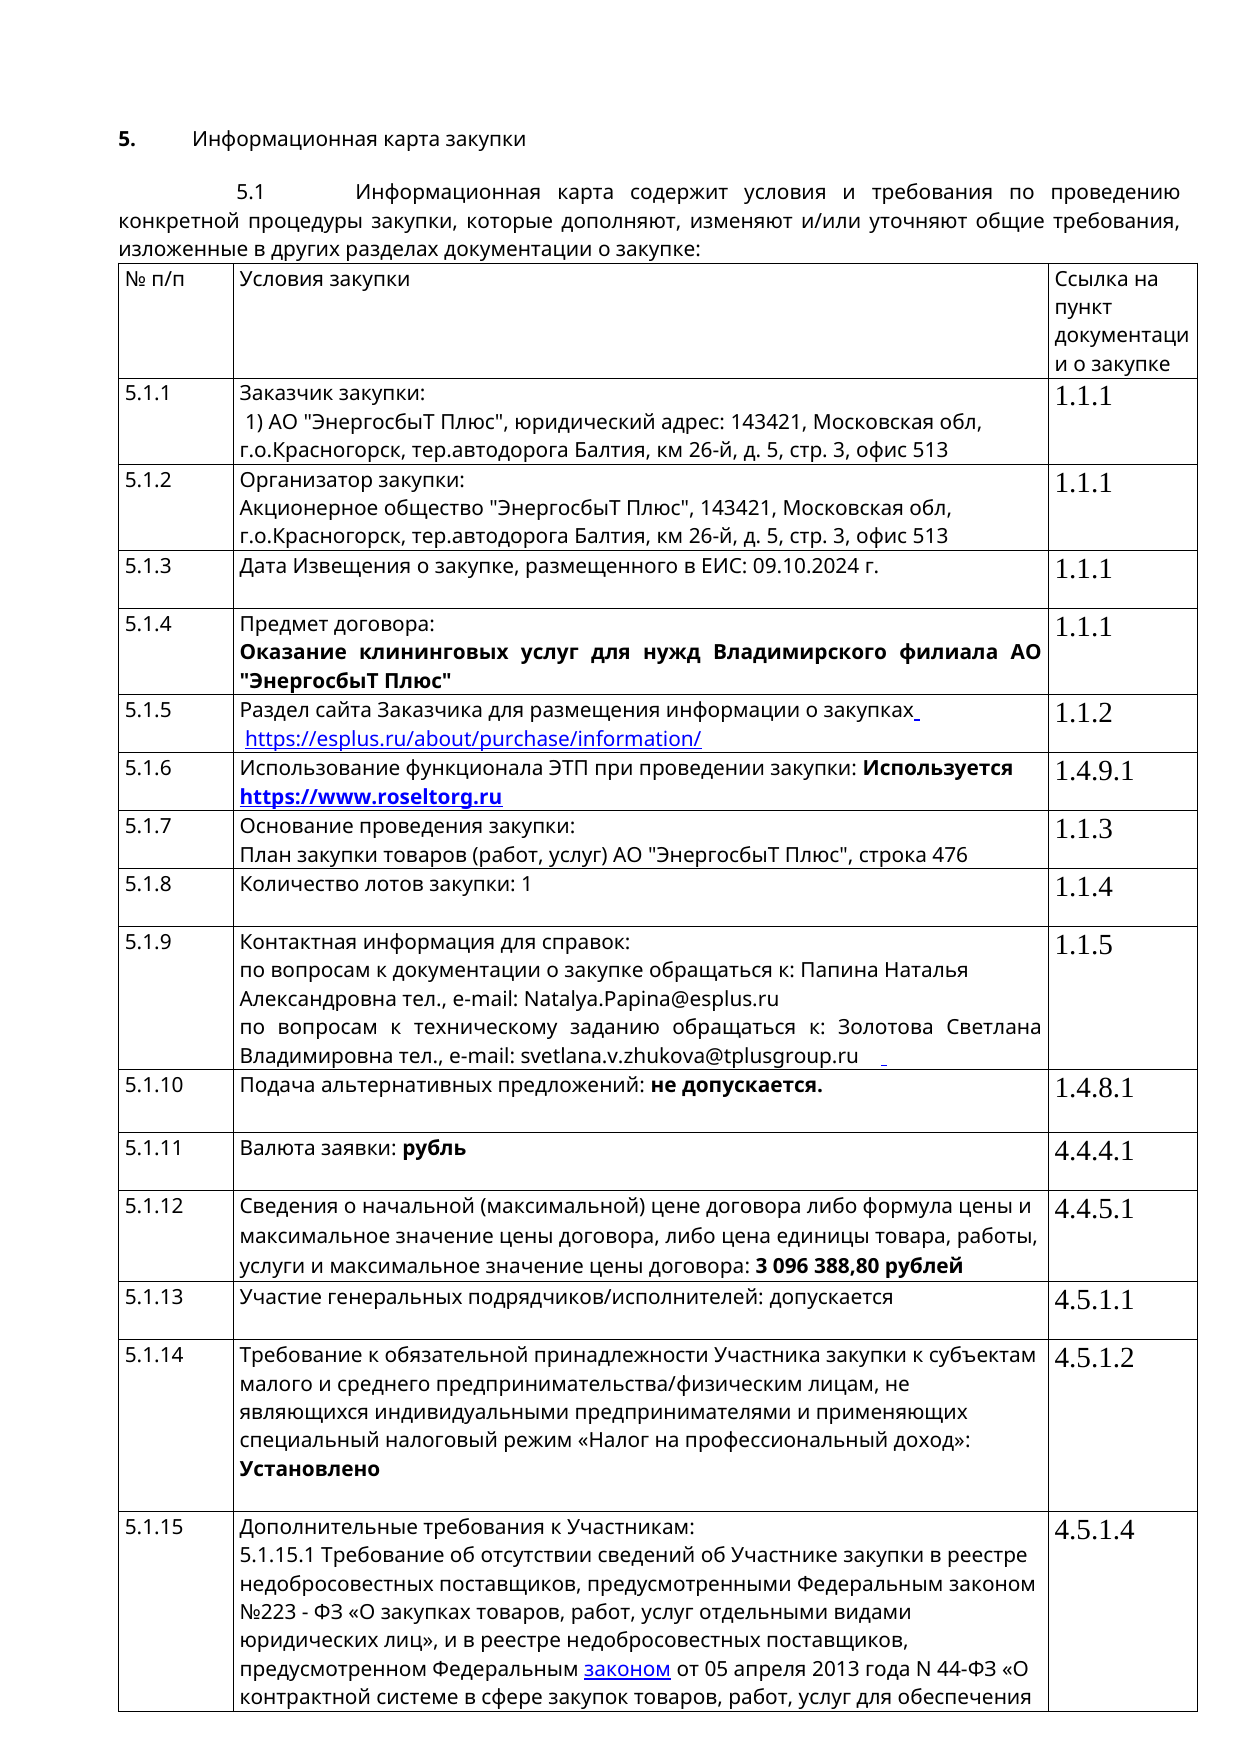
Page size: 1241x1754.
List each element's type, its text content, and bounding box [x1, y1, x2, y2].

table_cell [119, 1512, 233, 1711]
table_cell [119, 1070, 233, 1132]
table_cell 1.1.4 [1049, 869, 1197, 926]
table_cell [119, 811, 233, 868]
table_cell Количество лотов закупки: 1 [234, 869, 1048, 926]
table_cell [119, 609, 233, 694]
table_cell [119, 551, 233, 608]
table_cell 4.5.1.4 [1049, 1512, 1197, 1711]
table_cell 1.1.3 [1049, 811, 1197, 868]
table_cell Контактная информация для справок: по вопросам к документации о закупке обращаться к: Папина Наталья Александровна тел., e-mail: Natalya.Papina@esplus.ru по вопросам к техническому заданию обращаться к: Золотова Светлана Владимировна тел., e-mail: svetlana.v.zhukova@tplusgroup.ru [234, 927, 1048, 1069]
table_cell 1.1.1 [1049, 551, 1197, 608]
table_cell [119, 1133, 233, 1190]
table_cell [119, 927, 233, 1069]
table_cell Дата Извещения о закупке, размещенного в ЕИС: 09.10.2024 г. [234, 551, 1048, 608]
table_cell Раздел сайта Заказчика для размещения информации о закупках https://esplus.ru/about/purchase/information/ [234, 695, 1048, 752]
table_cell 1.4.9.1 [1049, 753, 1197, 810]
table_cell Организатор закупки: Акционерное общество "ЭнергосбыТ Плюс", 143421, Московская обл, г.о.Красногорск, тер.автодорога Балтия, км 26-й, д. 5, стр. 3, офис 513 [234, 465, 1048, 550]
table_cell 4.5.1.1 [1049, 1282, 1197, 1339]
table_header № п/п [119, 264, 233, 377]
table_cell [119, 753, 233, 810]
table_cell 1.1.5 [1049, 927, 1197, 1069]
table_cell [119, 695, 233, 752]
text 5.1 Информационная карта содержит условия и требования по проведению конкретной процедуры закупки, которые дополняют, изменяют и/или уточняют общие требования, изложенные в других разделах документации о закупке: [118, 177, 1181, 263]
subtitle Информационная карта закупки [118, 124, 1181, 152]
table_cell 1.4.8.1 [1049, 1070, 1197, 1132]
table_cell Требование к обязательной принадлежности Участника закупки к субъектам малого и среднего предпринимательства/физическим лицам, не являющихся индивидуальными предпринимателями и применяющих специальный налоговый режим «Налог на профессиональный доход»: Установлено [234, 1340, 1048, 1511]
table_cell 4.4.4.1 [1049, 1133, 1197, 1190]
table_cell 1.1.1 [1049, 609, 1197, 694]
table_cell 4.4.5.1 [1049, 1191, 1197, 1281]
table_cell Подача альтернативных предложений: не допускается. [234, 1070, 1048, 1132]
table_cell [234, 1512, 1048, 1711]
table_cell [119, 465, 233, 550]
table_cell Валюта заявки: рубль [234, 1133, 1048, 1190]
table_cell [119, 869, 233, 926]
table_cell 4.5.1.2 [1049, 1340, 1197, 1511]
table_cell [119, 1191, 233, 1281]
table_cell 1.1.2 [1049, 695, 1197, 752]
table_header Условия закупки [234, 264, 1048, 377]
table_cell Использование функционала ЭТП при проведении закупки: Используется https://www.roseltorg.ru [234, 753, 1048, 810]
table_cell 1.1.1 [1049, 465, 1197, 550]
table_cell [119, 379, 233, 464]
table_cell [119, 1282, 233, 1339]
table_cell [119, 1340, 233, 1511]
table_cell Основание проведения закупки: План закупки товаров (работ, услуг) АО "ЭнергосбыТ Плюс", строка 476 [234, 811, 1048, 868]
table_cell Предмет договора: Оказание клининговых услуг для нужд Владимирского филиала АО "ЭнергосбыТ Плюс" [234, 609, 1048, 694]
table_header Ссылка на пункт документации о закупке [1049, 264, 1197, 377]
table_cell Участие генеральных подрядчиков/исполнителей: допускается [234, 1282, 1048, 1339]
table_cell 1.1.1 [1049, 379, 1197, 464]
table_cell Сведения о начальной (максимальной) цене договора либо формула цены и максимальное значение цены договора, либо цена единицы товара, работы, услуги и максимальное значение цены договора: 3 096 388,80 рублей [234, 1191, 1048, 1281]
table_cell Заказчик закупки: 1) АО "ЭнергосбыТ Плюс", юридический адрес: 143421, Московская обл, г.о.Красногорск, тер.автодорога Балтия, км 26-й, д. 5, стр. 3, офис 513 [234, 379, 1048, 464]
